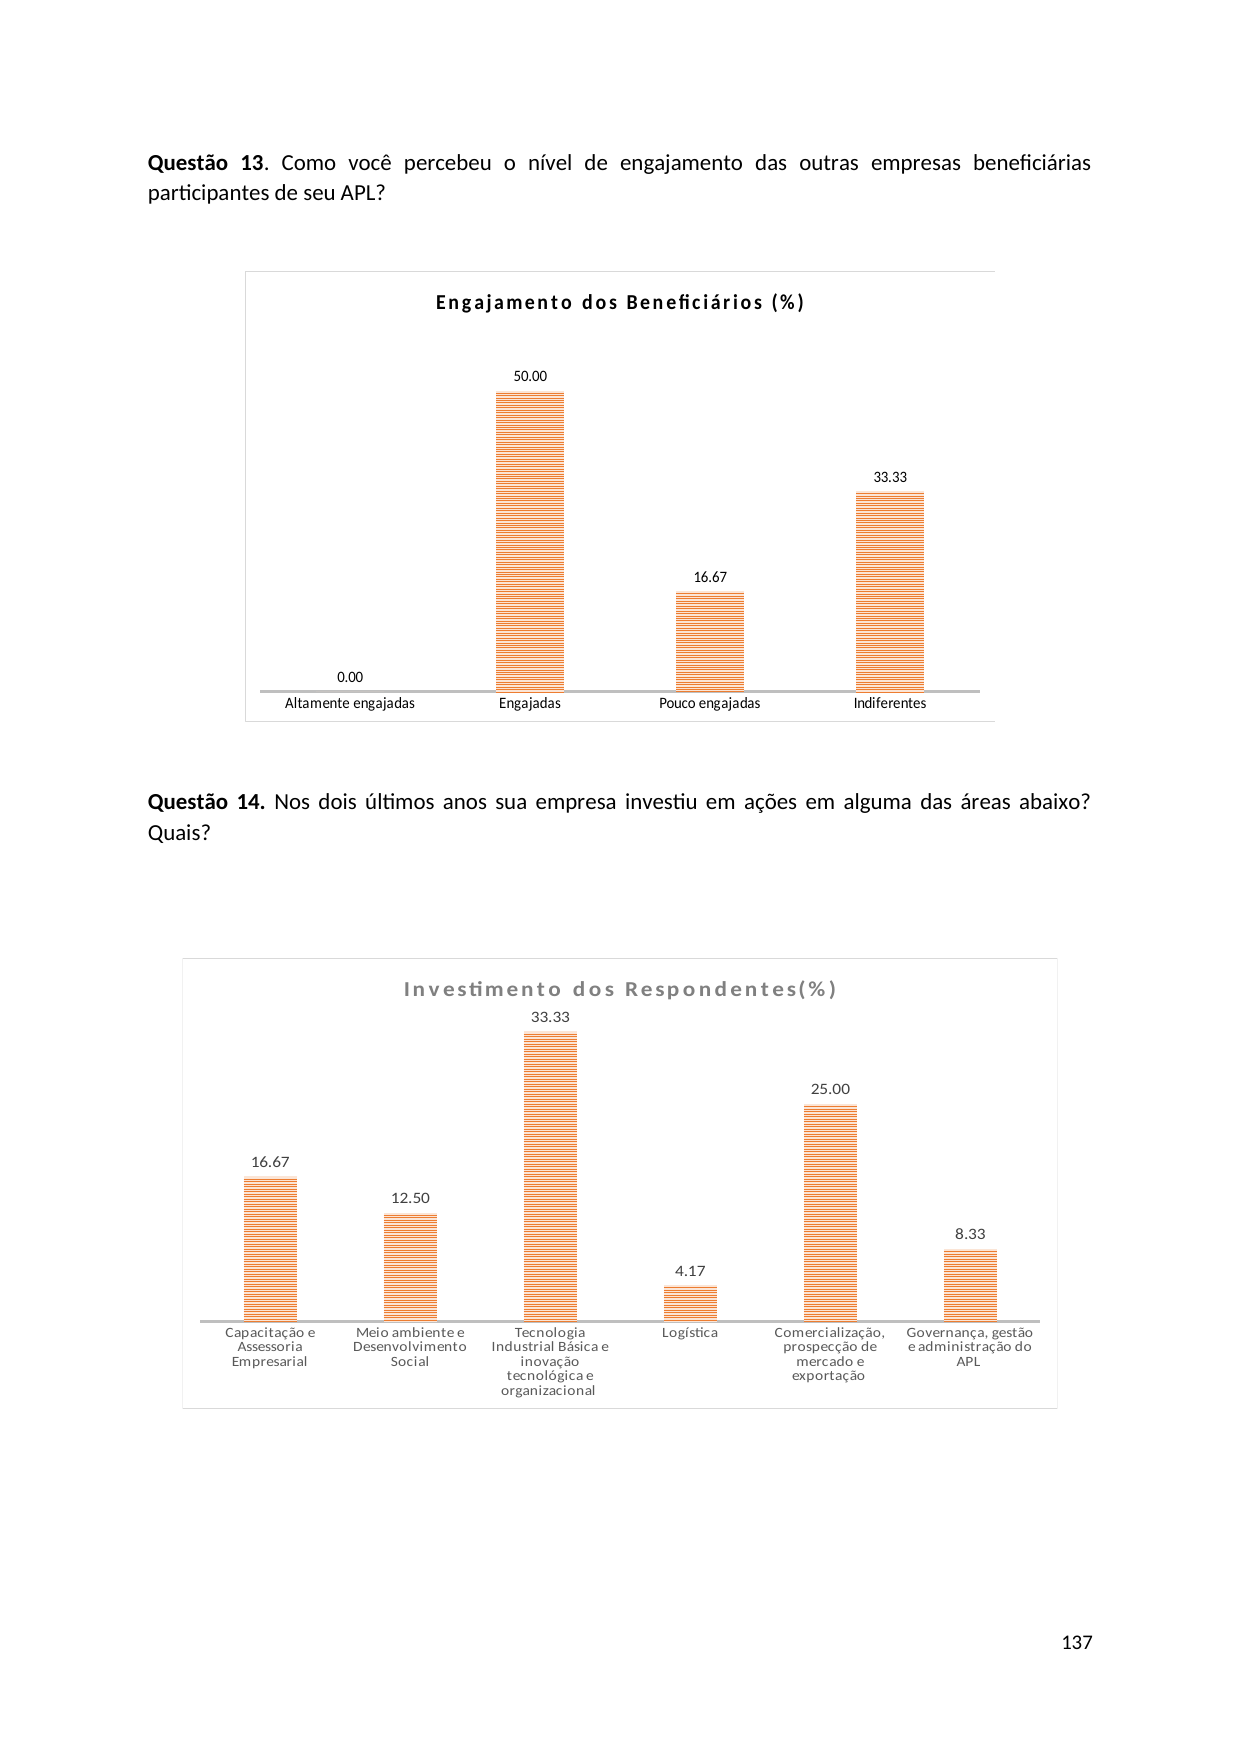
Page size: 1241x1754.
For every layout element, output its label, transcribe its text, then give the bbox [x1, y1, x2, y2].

text Questão 14. Nos dois últimos anos sua empresa investiu em ações em alguma das áreas abaixo? Quais? [148, 787, 1092, 846]
text Questão 13. Como você percebeu o nível de engajamento das outras empresas beneficiárias participantes de seu APL? [148, 148, 1092, 206]
